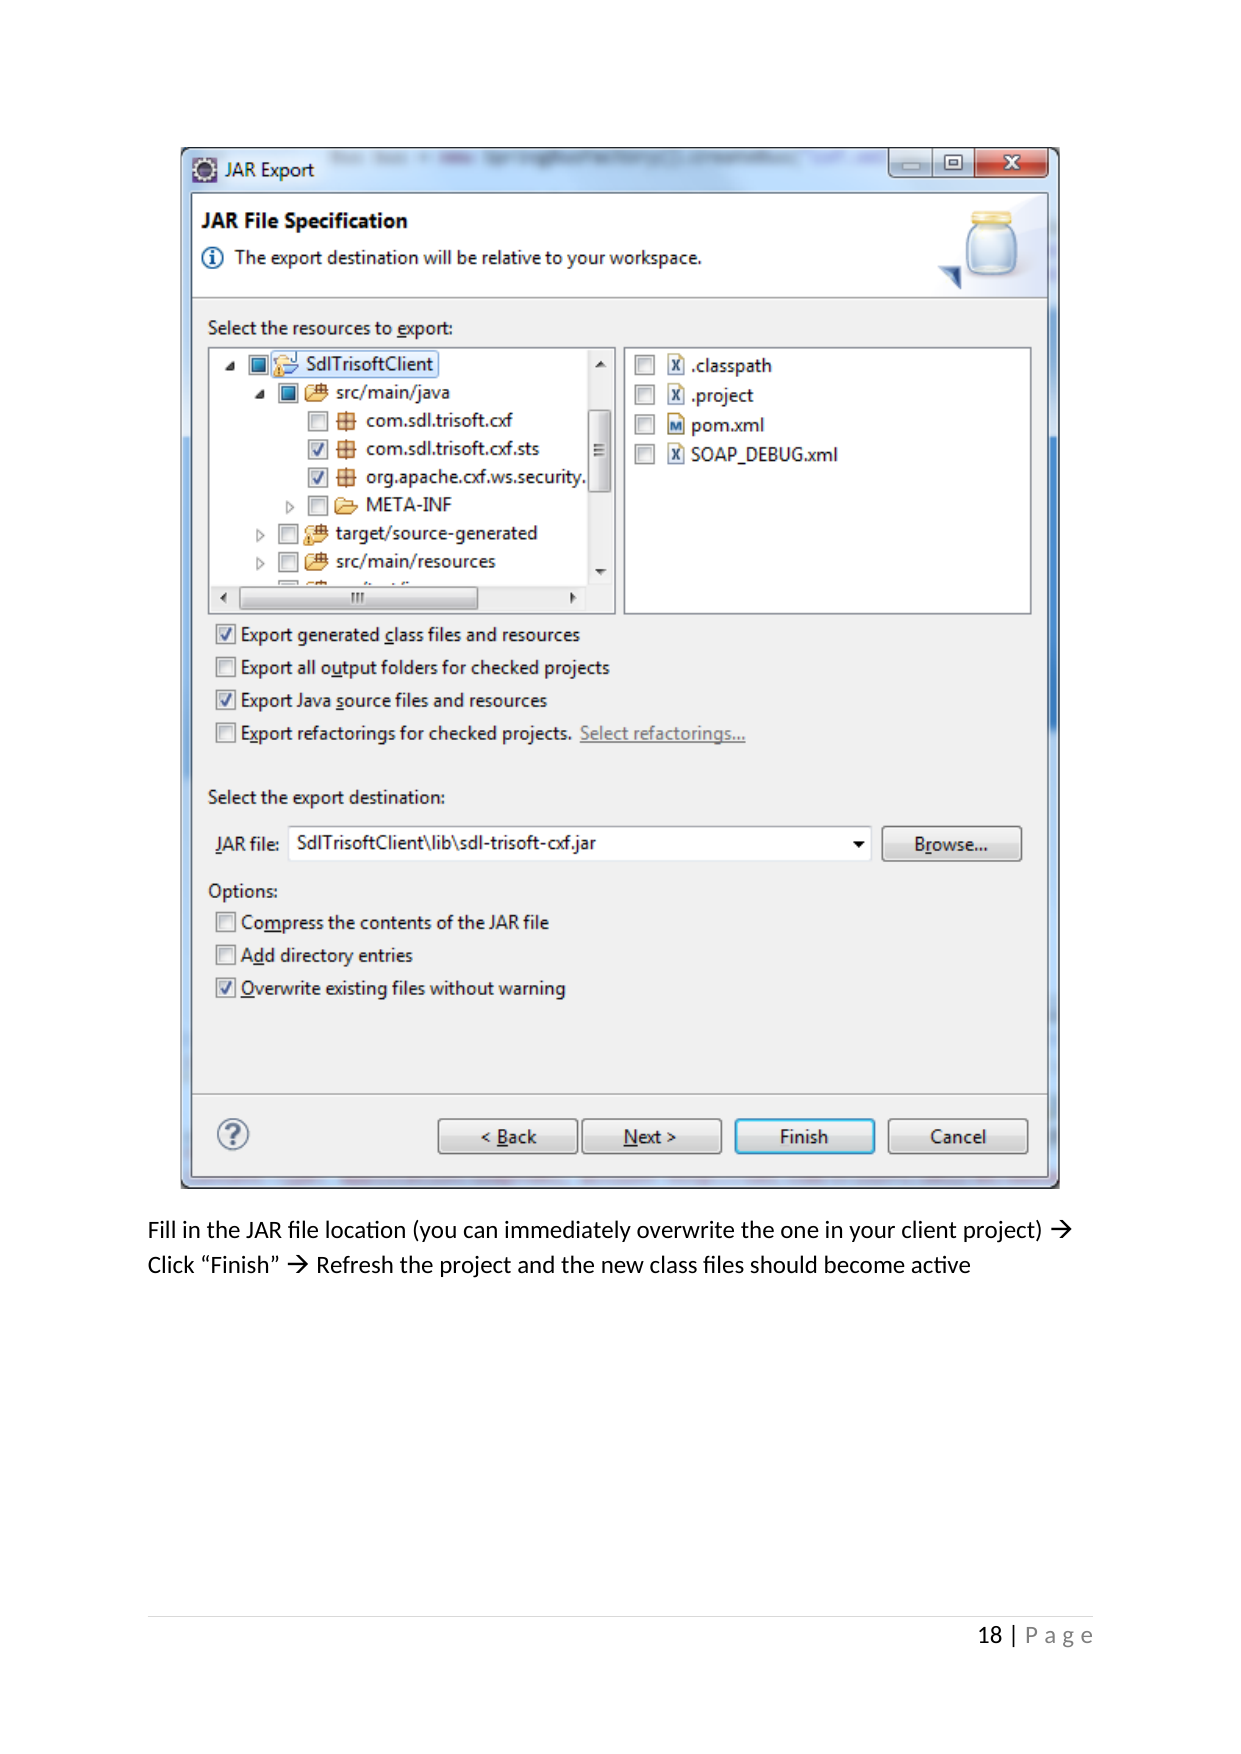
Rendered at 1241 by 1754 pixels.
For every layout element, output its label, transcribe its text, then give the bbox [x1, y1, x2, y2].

text Fill in the JAR file location (you can immediately overwrite the one in your client project) Click “Finish” Refresh the project and the new class files should become active [148, 1214, 1093, 1280]
picture [180, 147, 1060, 1189]
